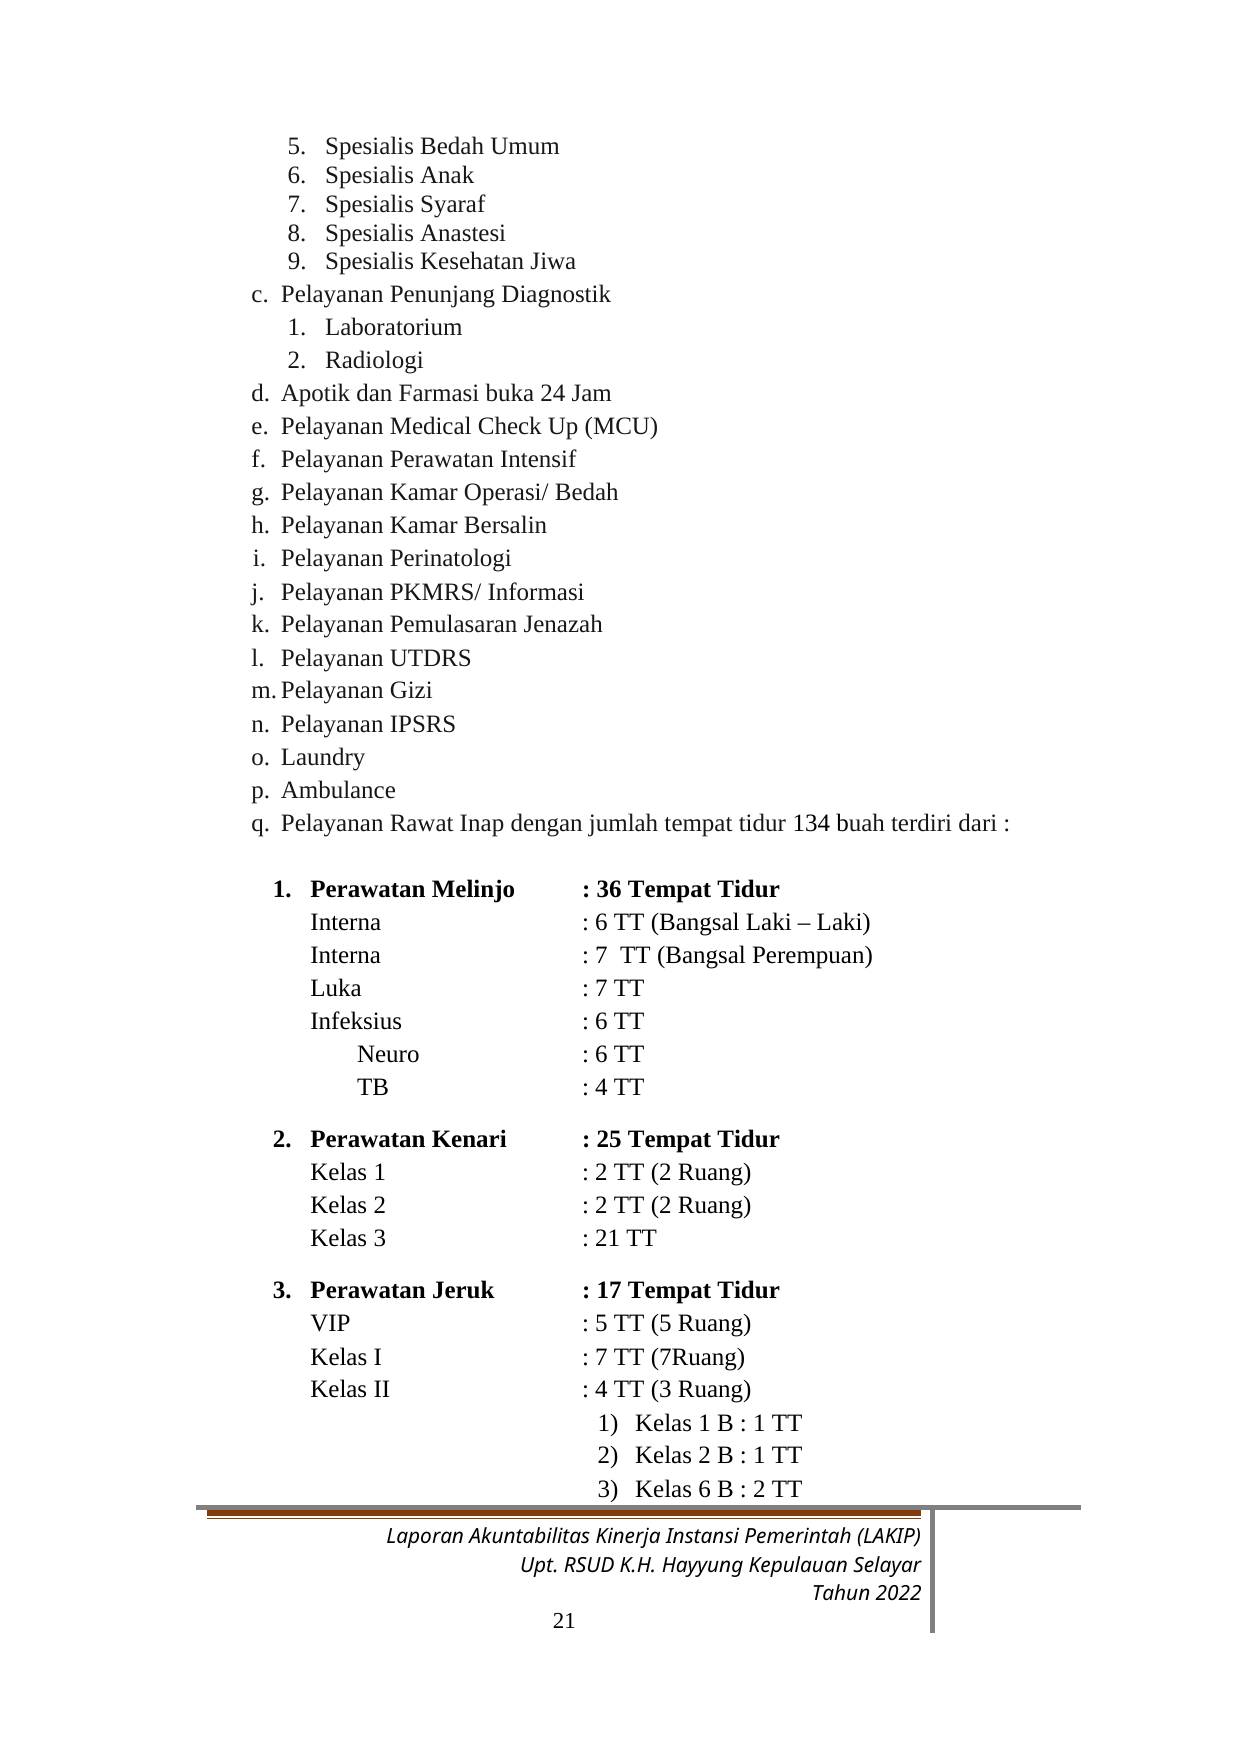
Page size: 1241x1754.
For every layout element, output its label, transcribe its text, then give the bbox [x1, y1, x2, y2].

list Spesialis Anak [287, 160, 1092, 189]
list Pelayanan Kamar Bersalin [251, 511, 1092, 539]
list Pelayanan Penunjang Diagnostik [251, 279, 1092, 308]
list Pelayanan Pemulasaran Jenazah [251, 609, 1092, 638]
list Spesialis Syaraf [287, 189, 1092, 218]
text Kelas 3 : 21 TT [310, 1223, 1092, 1252]
list Pelayanan Kamar Operasi/ Bedah [251, 477, 1092, 506]
text Kelas II : 4 TT (3 Ruang) [310, 1374, 1092, 1403]
list Radiologi [287, 345, 1092, 374]
list Spesialis Kesehatan Jiwa [288, 246, 1092, 275]
list Pelayanan UTDRS [251, 643, 1092, 671]
text VIP : 5 TT (5 Ruang) [310, 1308, 1092, 1337]
text Neuro : 6 TT [207, 1039, 1092, 1068]
text Interna : 6 TT (Bangsal Laki – Laki) [310, 907, 1092, 936]
list Pelayanan Gizi [251, 676, 1092, 704]
list Laboratorium [287, 312, 1092, 341]
list Spesialis Anastesi [287, 218, 1092, 246]
list Perawatan Melinjo : 36 Tempat Tidur [273, 874, 1092, 902]
list Spesialis Bedah Umum [287, 131, 1092, 160]
text Luka : 7 TT [310, 973, 1092, 1002]
list Pelayanan Perinatologi [266, 543, 1092, 572]
list Perawatan Jeruk : 17 Tempat Tidur [273, 1276, 1092, 1304]
list Ambulance [251, 775, 1092, 803]
list Kelas 2 B : 1 TT [597, 1441, 1092, 1469]
list Pelayanan Rawat Inap dengan jumlah tempat tidur 134 buah terdiri dari : [251, 808, 1092, 836]
list Laundry [251, 742, 1092, 770]
text Kelas 1 : 2 TT (2 Ruang) [310, 1157, 1092, 1186]
text Kelas I : 7 TT (7Ruang) [310, 1342, 1092, 1370]
list Kelas 6 B : 2 TT [597, 1474, 1092, 1502]
list Pelayanan Medical Check Up (MCU) [251, 411, 1092, 440]
text Infeksius : 6 TT [310, 1006, 1092, 1034]
text Interna : 7 TT (Bangsal Perempuan) [310, 940, 1092, 968]
list Pelayanan PKMRS/ Informasi [251, 577, 1092, 605]
list Pelayanan Perawatan Intensif [251, 444, 1092, 473]
list Perawatan Kenari : 25 Tempat Tidur [273, 1124, 1092, 1153]
text TB : 4 TT [282, 1072, 1092, 1101]
list Pelayanan IPSRS [251, 709, 1092, 737]
text Kelas 2 : 2 TT (2 Ruang) [310, 1190, 1092, 1219]
list Kelas 1 B : 1 TT [597, 1408, 1092, 1436]
list Apotik dan Farmasi buka 24 Jam [251, 378, 1092, 407]
